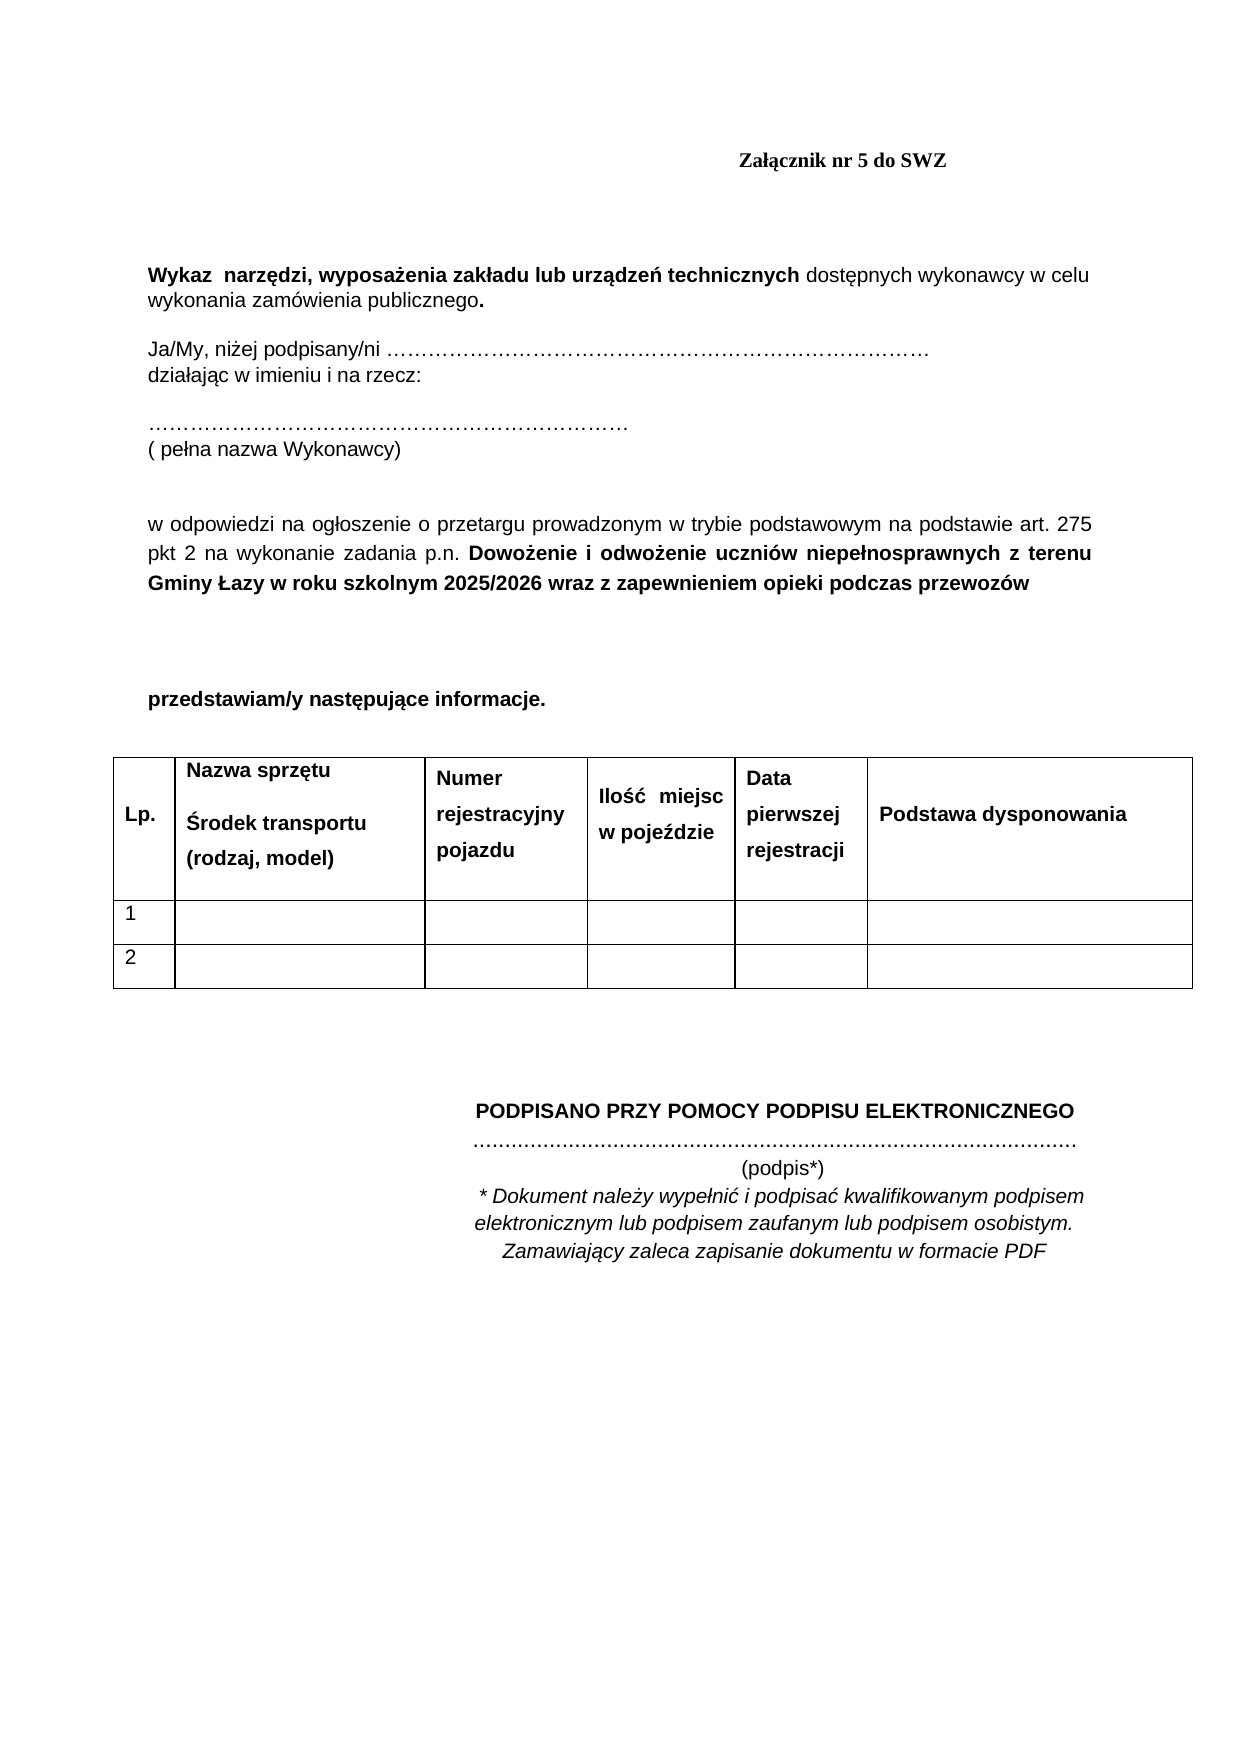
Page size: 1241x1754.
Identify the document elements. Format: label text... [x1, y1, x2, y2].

text ............................................................................................... [458, 1126, 1093, 1152]
table_cell [868, 901, 1192, 944]
table_cell [736, 945, 867, 987]
table_cell 2 [114, 945, 174, 987]
text przedstawiam/y następujące informacje. [148, 687, 1093, 711]
text w odpowiedzi na ogłoszenie o przetargu prowadzonym w trybie podstawowym na podstawie art. 275 pkt 2 na wykonanie zadania p.n. Dowożenie i odwożenie uczniów niepełnosprawnych z terenu Gminy Łazy w roku szkolnym 2025/2026 wraz z zapewnieniem opieki podczas przewozów [148, 508, 1093, 596]
table_cell 1 [114, 901, 174, 944]
table_cell [588, 945, 734, 987]
table_header Podstawa dysponowania [868, 758, 1192, 900]
table_header Nazwa sprzętu Środek transportu (rodzaj, model) [176, 758, 424, 900]
text PODPISANO PRZY POMOCY PODPISU ELEKTRONICZNEGO [458, 1098, 1093, 1122]
text Wykaz narzędzi, wyposażenia zakładu lub urządzeń technicznych dostępnych wykonawcy w celu wykonania zamówienia publicznego. [148, 262, 1093, 312]
text …………………………………………………………… ( pełna nazwa Wykonawcy) [148, 411, 1093, 461]
table_cell [176, 901, 424, 944]
table_cell [426, 901, 587, 944]
text Załącznik nr 5 do SWZ [709, 148, 1093, 172]
table_header Numer rejestracyjny pojazdu [426, 758, 587, 900]
table_cell [736, 901, 867, 944]
text (podpis*) [458, 1156, 1093, 1180]
table_cell [426, 945, 587, 987]
table_cell [868, 945, 1192, 987]
table_cell [176, 945, 424, 987]
table_cell [588, 901, 734, 944]
text Ja/My, niżej podpisany/ni …………………………………………………………………… działając w imieniu i na rzecz: [148, 337, 1093, 386]
text * Dokument należy wypełnić i podpisać kwalifikowanym podpisem elektronicznym lub podpisem zaufanym lub podpisem osobistym. Zamawiający zaleca zapisanie dokumentu w formacie PDF [458, 1184, 1093, 1263]
table_header Ilość miejsc w pojeździe [588, 758, 734, 900]
table_header Data pierwszej rejestracji [736, 758, 867, 900]
table_header Lp. [114, 758, 174, 900]
